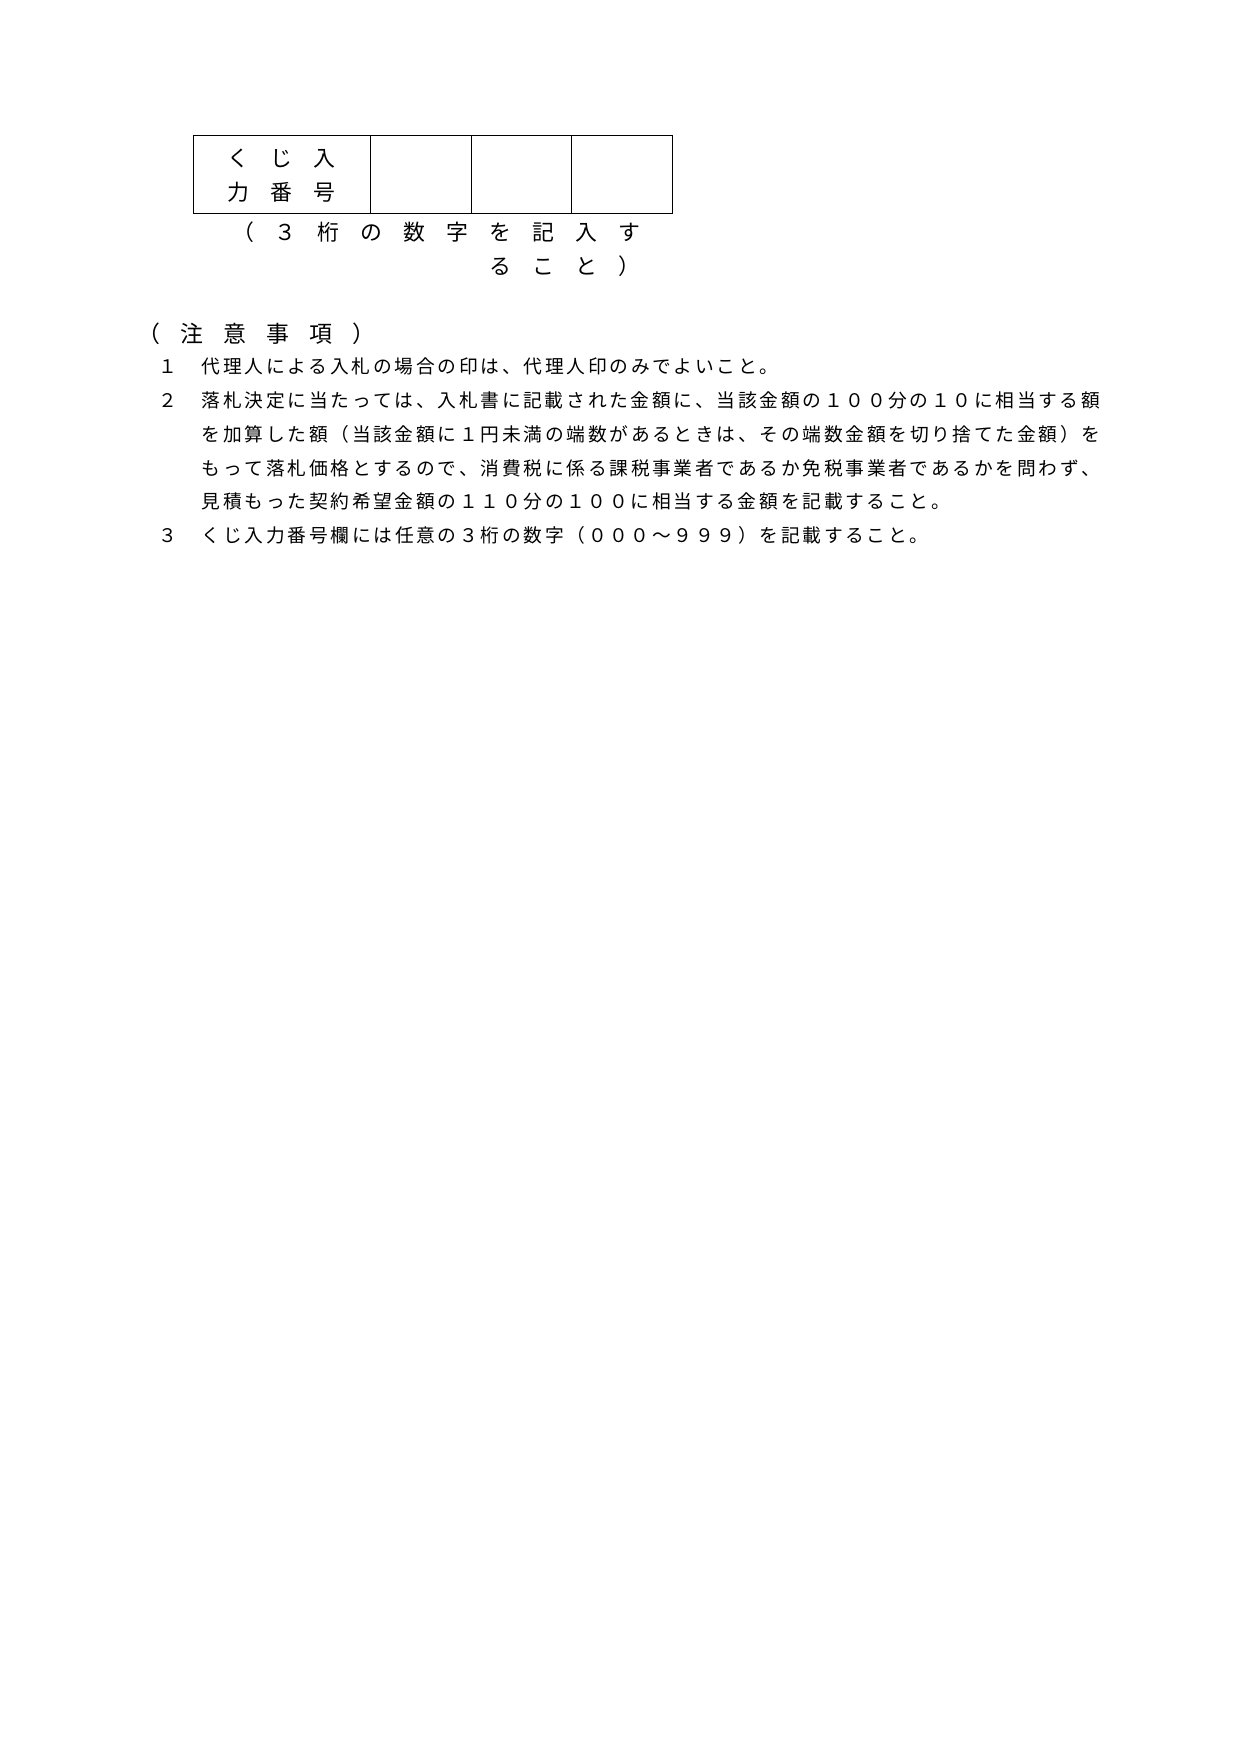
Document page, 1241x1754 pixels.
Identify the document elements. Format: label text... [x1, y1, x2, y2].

table_header [572, 136, 672, 213]
table_cell （３桁の数字を記入すること） [193, 214, 672, 281]
text ２ 落札決定に当たっては、入札書に記載された金額に、当該金額の１００分の１０に相当する額を加算した額（当該金額に１円未満の端数があるときは、その端数金額を切り捨てた金額）をもって落札価格とするので、消費税に係る課税事業者であるか免税事業者であるかを問わず、見積もった契約希望金額の１１０分の１００に相当する金額を記載すること。 [152, 383, 1103, 518]
table_header くじ入力番号 [194, 136, 370, 213]
table_header [371, 136, 471, 213]
text （注意事項） [137, 315, 1103, 349]
text ３ くじ入力番号欄には任意の３桁の数字（０００～９９９）を記載すること。 [152, 518, 1103, 551]
table_header [472, 136, 571, 213]
text １ 代理人による入札の場合の印は、代理人印のみでよいこと。 [152, 349, 1103, 383]
